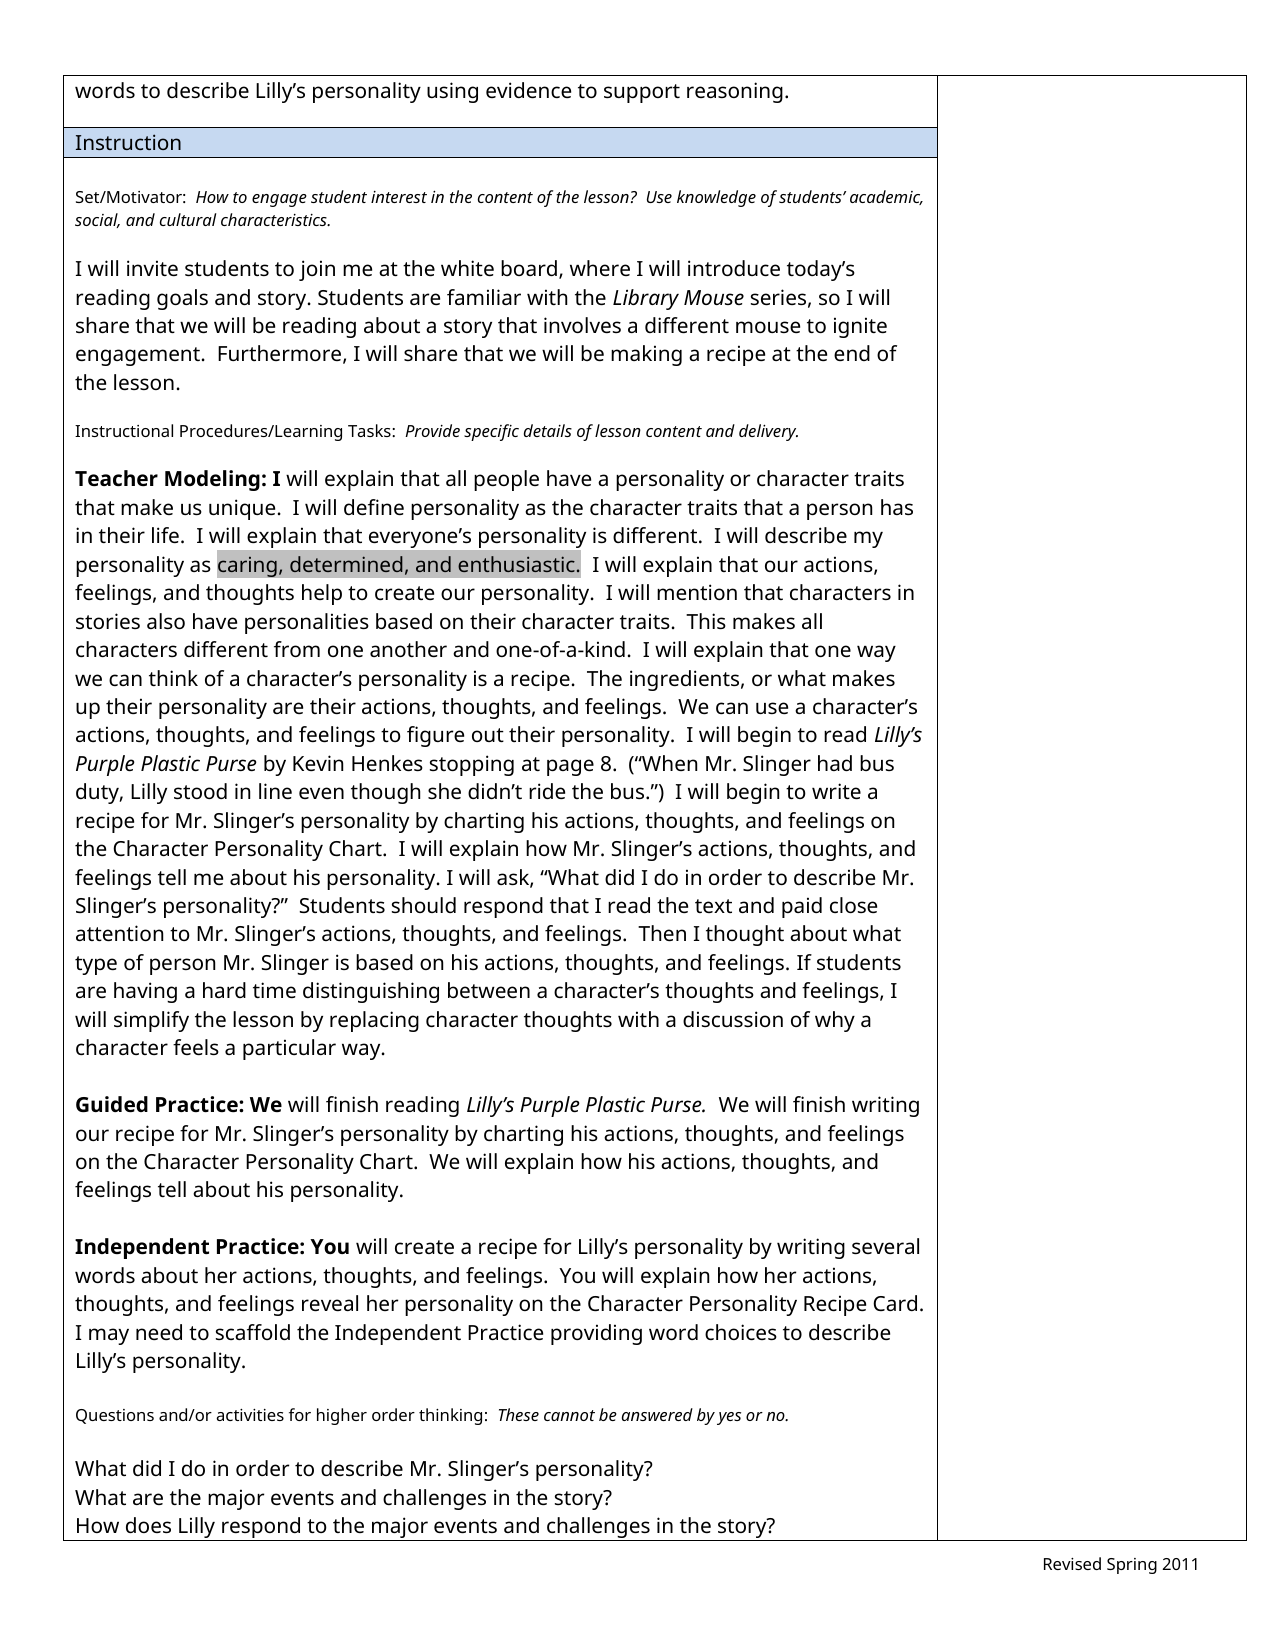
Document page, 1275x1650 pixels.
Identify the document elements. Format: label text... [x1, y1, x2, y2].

table_cell Instruction [64, 128, 937, 157]
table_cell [64, 76, 937, 127]
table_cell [64, 158, 937, 1540]
